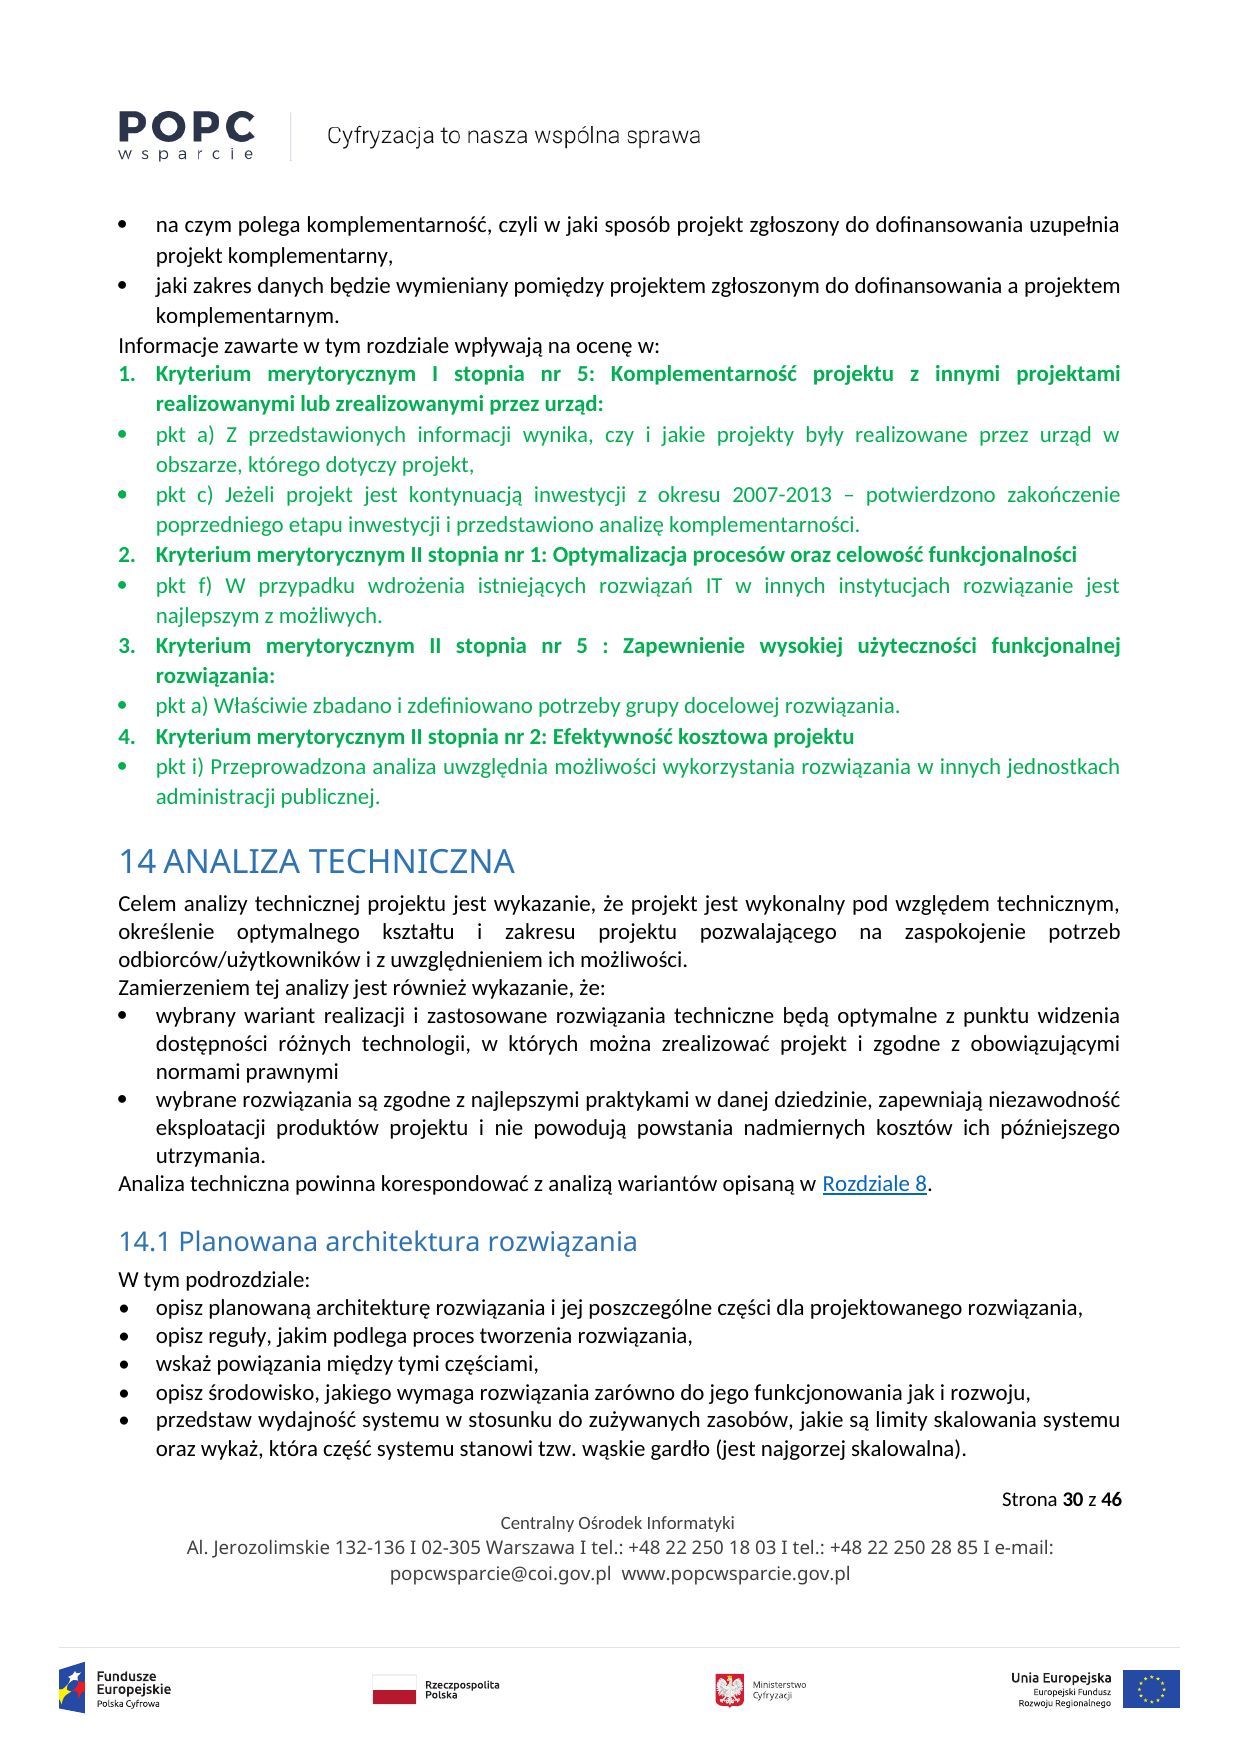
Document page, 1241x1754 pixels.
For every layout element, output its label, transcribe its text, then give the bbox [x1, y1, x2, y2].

list jaki zakres danych będzie wymieniany pomiędzy projektem zgłoszonym do dofinansowania a projektem komplementarnym. [118, 271, 1122, 329]
text Celem analizy technicznej projektu jest wykazanie, że projekt jest wykonalny pod względem technicznym, określenie optymalnego kształtu i zakresu projektu pozwalającego na zaspokojenie potrzeb odbiorców/użytkowników i z uwzględnieniem ich możliwości. [118, 889, 1122, 973]
list przedstaw wydajność systemu w stosunku do zużywanych zasobów, jakie są limity skalowania systemu oraz wykaż, która część systemu stanowi tzw. wąskie gardło (jest najgorzej skalowalna). [118, 1406, 1122, 1462]
list wybrane rozwiązania są zgodne z najlepszymi praktykami w danej dziedzinie, zapewniają niezawodność eksploatacji produktów projektu i nie powodują powstania nadmiernych kosztów ich późniejszego utrzymania. [118, 1085, 1122, 1169]
list Kryterium merytorycznym II stopnia nr 1: Optymalizacja procesów oraz celowość funkcjonalności [118, 541, 1122, 569]
text Analiza techniczna powinna korespondować z analizą wariantów opisaną w Rozdziale 8. [118, 1169, 1122, 1197]
list opisz planowaną architekturę rozwiązania i jej poszczególne części dla projektowanego rozwiązania, [118, 1293, 1122, 1322]
list Kryterium merytorycznym I stopnia nr 5: Komplementarność projektu z innymi projektami realizowanymi lub zrealizowanymi przez urząd: [118, 359, 1122, 418]
list wybrany wariant realizacji i zastosowane rozwiązania techniczne będą optymalne z punktu widzenia dostępności różnych technologii, w których można zrealizować projekt i zgodne z obowiązującymi normami prawnymi [118, 1001, 1122, 1085]
list pkt c) Jeżeli projekt jest kontynuacją inwestycji z okresu 2007-2013 – potwierdzono zakończenie poprzedniego etapu inwestycji i przedstawiono analizę komplementarności. [118, 480, 1122, 538]
list na czym polega komplementarność, czyli w jaki sposób projekt zgłoszony do dofinansowania uzupełnia projekt komplementarny, [118, 211, 1122, 269]
subtitle Planowana architektura rozwiązania [118, 1222, 1122, 1259]
list wskaż powiązania między tymi częściami, [118, 1349, 1122, 1378]
list opisz środowisko, jakiego wymaga rozwiązania zarówno do jego funkcjonowania jak i rozwoju, [118, 1378, 1122, 1406]
list pkt a) Właściwie zbadano i zdefiniowano potrzeby grupy docelowej rozwiązania. [118, 692, 1122, 720]
list pkt a) Z przedstawionych informacji wynika, czy i jakie projekty były realizowane przez urząd w obszarze, którego dotyczy projekt, [118, 420, 1122, 478]
picture [118, 94, 709, 183]
list opisz reguły, jakim podlega proces tworzenia rozwiązania, [118, 1322, 1122, 1349]
text Zamierzeniem tej analizy jest również wykazanie, że: [118, 973, 1122, 1001]
list Kryterium merytorycznym II stopnia nr 5 : Zapewnienie wysokiej użyteczności funkcjonalnej rozwiązania: [118, 631, 1122, 689]
list pkt i) Przeprowadzona analiza uwzględnia możliwości wykorzystania rozwiązania w innych jednostkach administracji publicznej. [118, 752, 1122, 810]
text W tym podrozdziale: [118, 1266, 1122, 1293]
list pkt f) W przypadku wdrożenia istniejących rozwiązań IT w innych instytucjach rozwiązanie jest najlepszym z możliwych. [118, 571, 1122, 629]
subtitle ANALIZA TECHNICZNA [118, 837, 1122, 883]
text Informacje zawarte w tym rozdziale wpływają na ocenę w: [118, 331, 1122, 359]
list Kryterium merytorycznym II stopnia nr 2: Efektywność kosztowa projektu [118, 722, 1122, 750]
